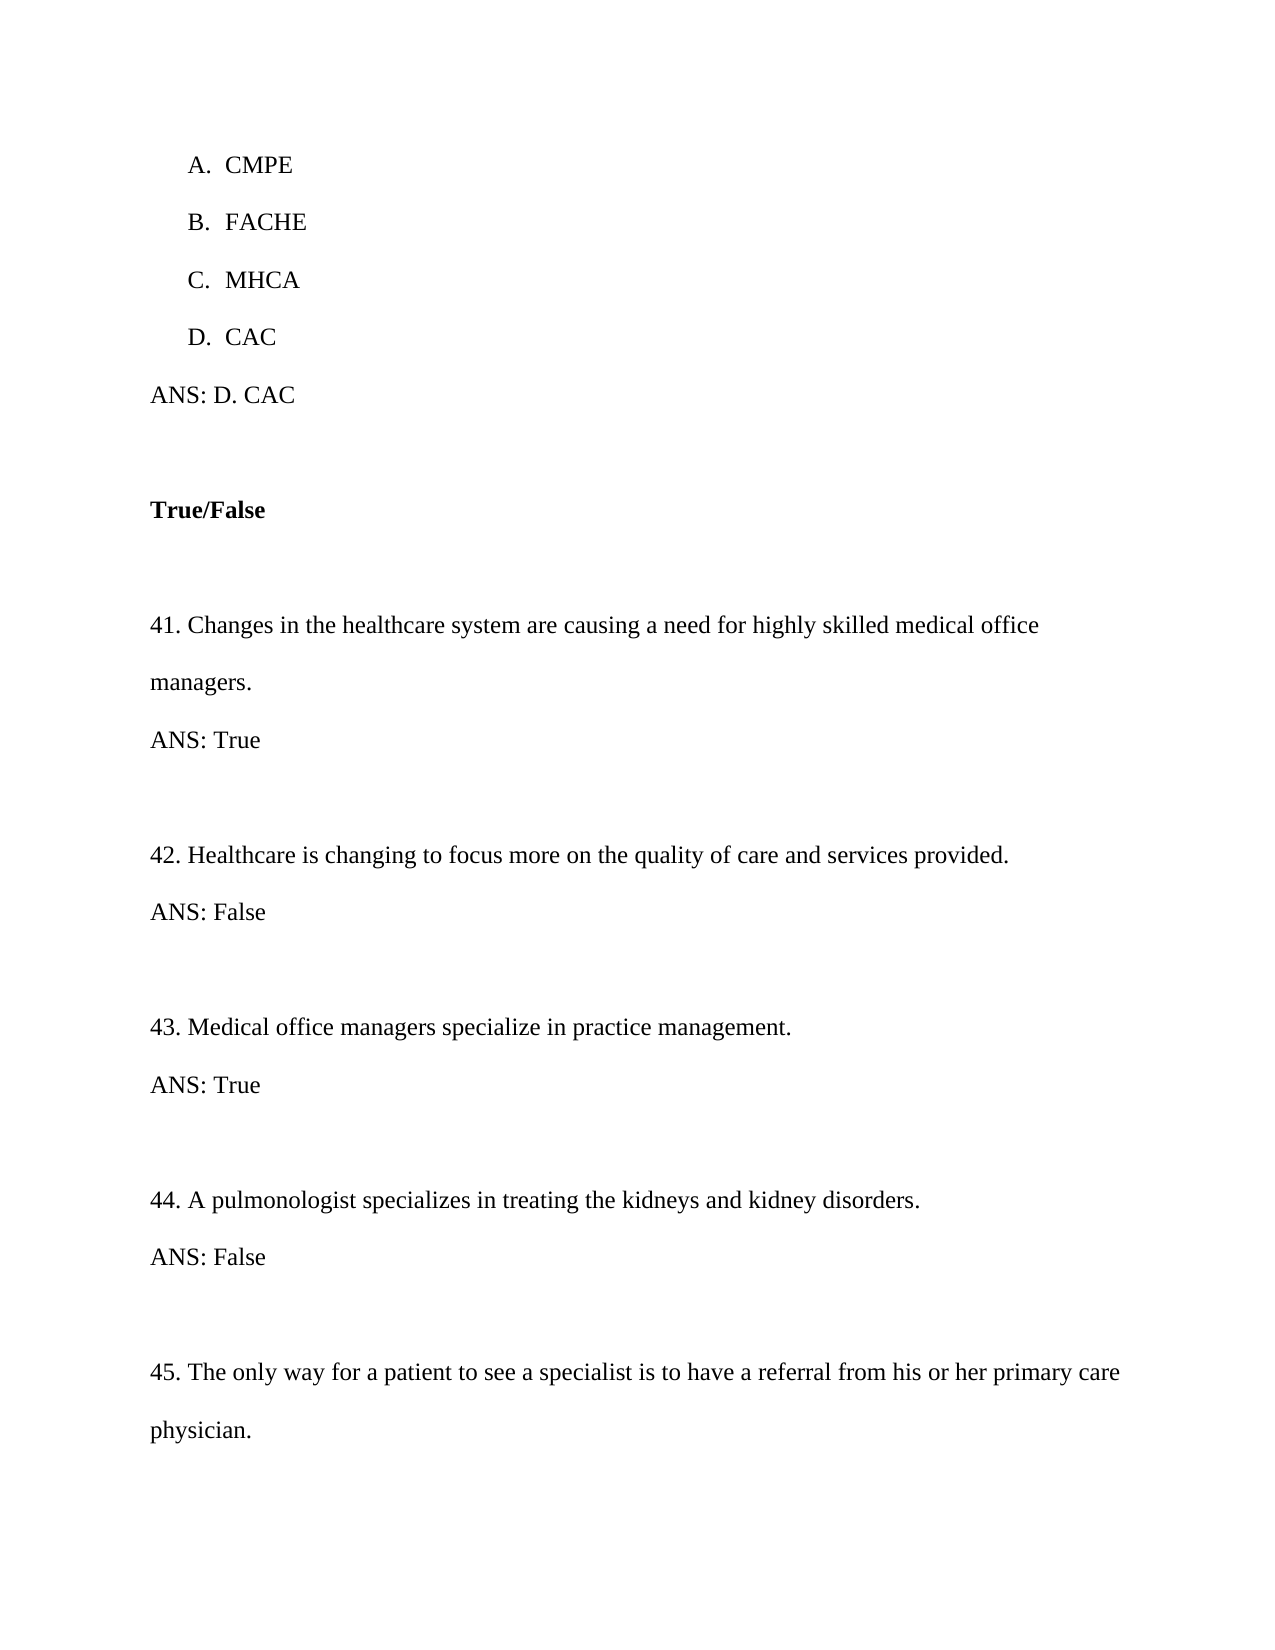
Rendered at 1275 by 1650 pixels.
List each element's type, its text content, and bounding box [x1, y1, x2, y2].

text ANS: False [150, 897, 1125, 926]
text 41. Changes in the healthcare system are causing a need for highly skilled medical office managers. [150, 610, 1125, 696]
text 44. A pulmonologist specializes in treating the kidneys and kidney disorders. [150, 1185, 1125, 1214]
text ANS: D. CAC [150, 380, 1125, 409]
list CMPE [187, 150, 1125, 179]
text ANS: True [150, 1070, 1125, 1099]
text 45. The only way for a patient to see a specialist is to have a referral from his or her primary care physician. [150, 1357, 1125, 1444]
text True/False [150, 495, 1125, 524]
list FACHE [187, 207, 1125, 236]
text 42. Healthcare is changing to focus more on the quality of care and services provided. [150, 840, 1125, 869]
text 43. Medical office managers specialize in practice management. [150, 1012, 1125, 1041]
text ANS: True [150, 725, 1125, 754]
text ANS: False [150, 1242, 1125, 1271]
list MHCA [187, 265, 1125, 294]
list CAC [187, 322, 1125, 351]
